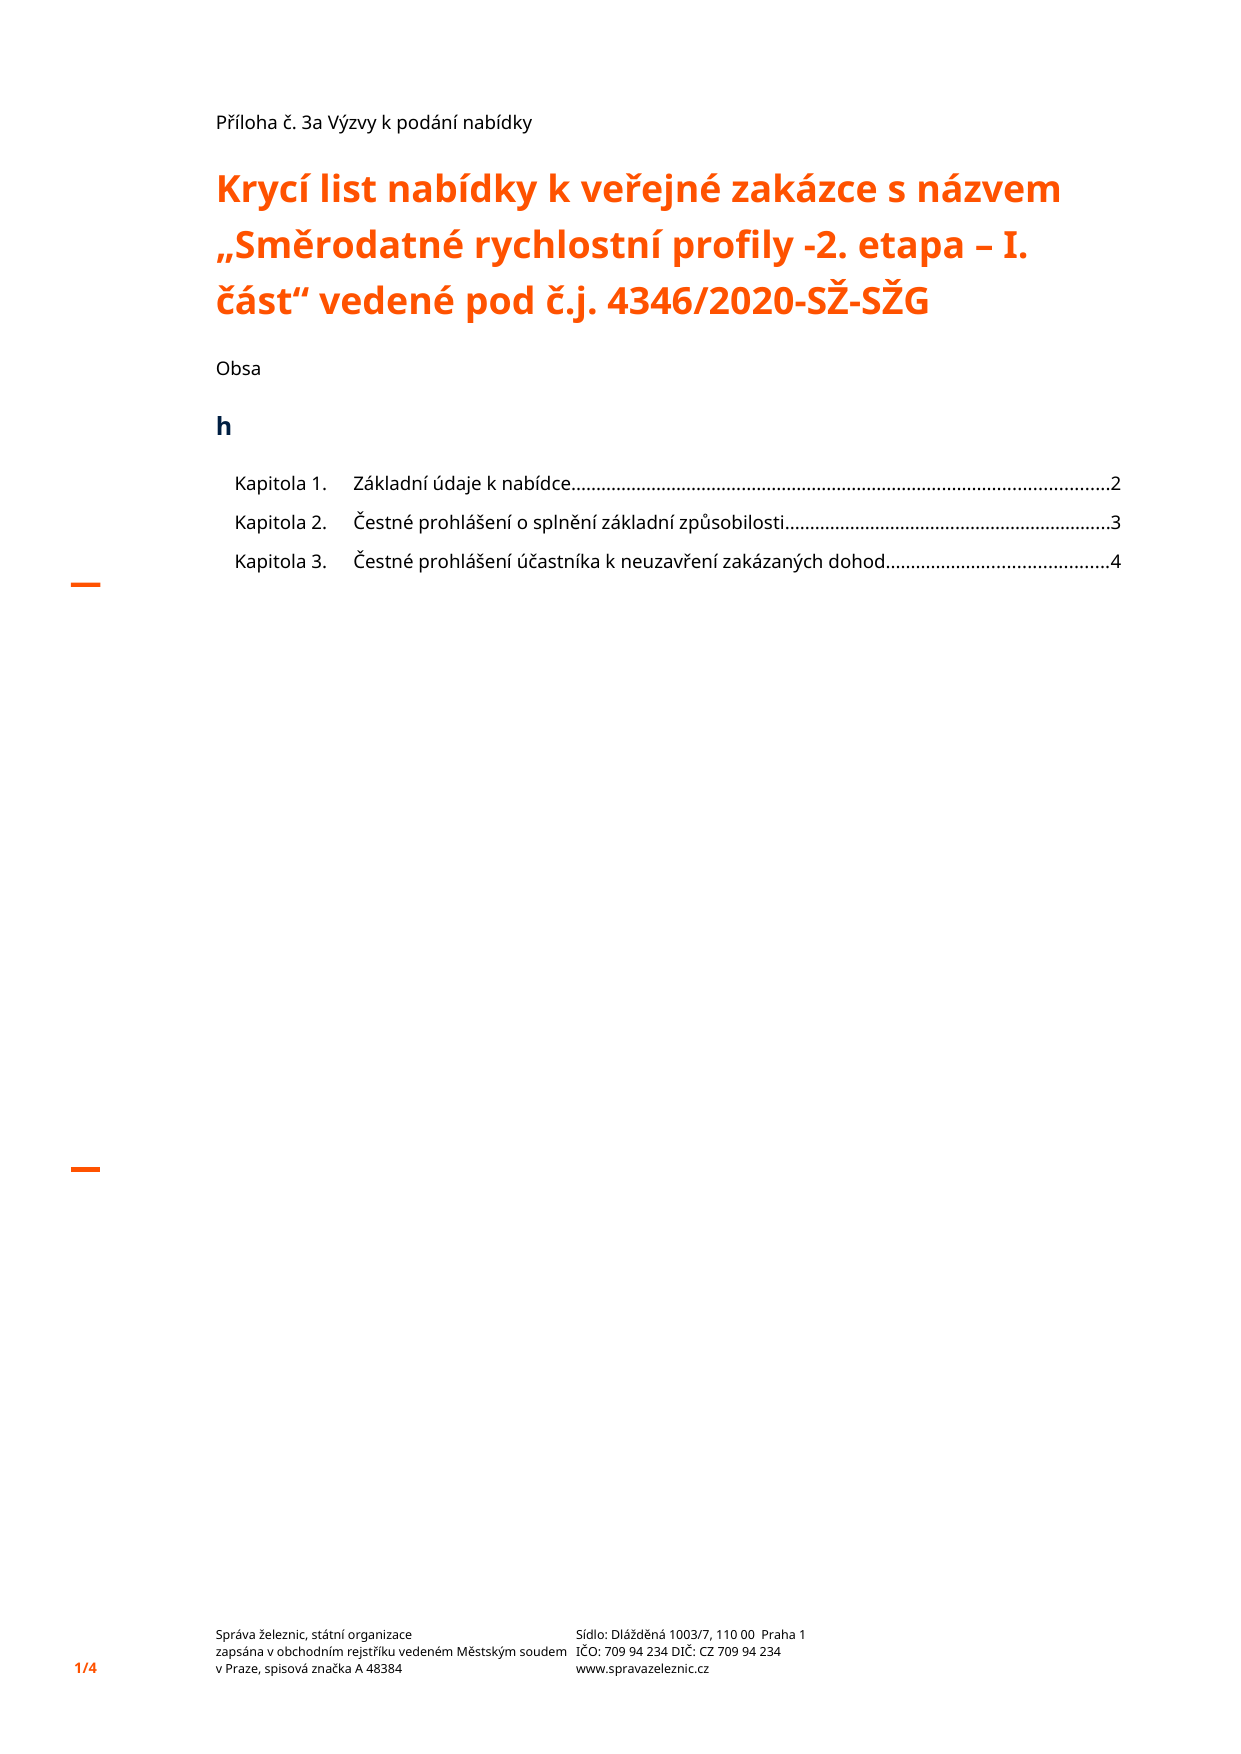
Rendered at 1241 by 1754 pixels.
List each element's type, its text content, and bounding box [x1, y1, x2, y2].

text Krycí list nabídky k veřejné zakázce s názvem „Směrodatné rychlostní profily -2. etapa – I. část“ vedené pod č.j. 4346/2020-SŽ-SŽG [216, 162, 1122, 326]
text Příloha č. 3a Výzvy k podání nabídky [216, 109, 1122, 135]
